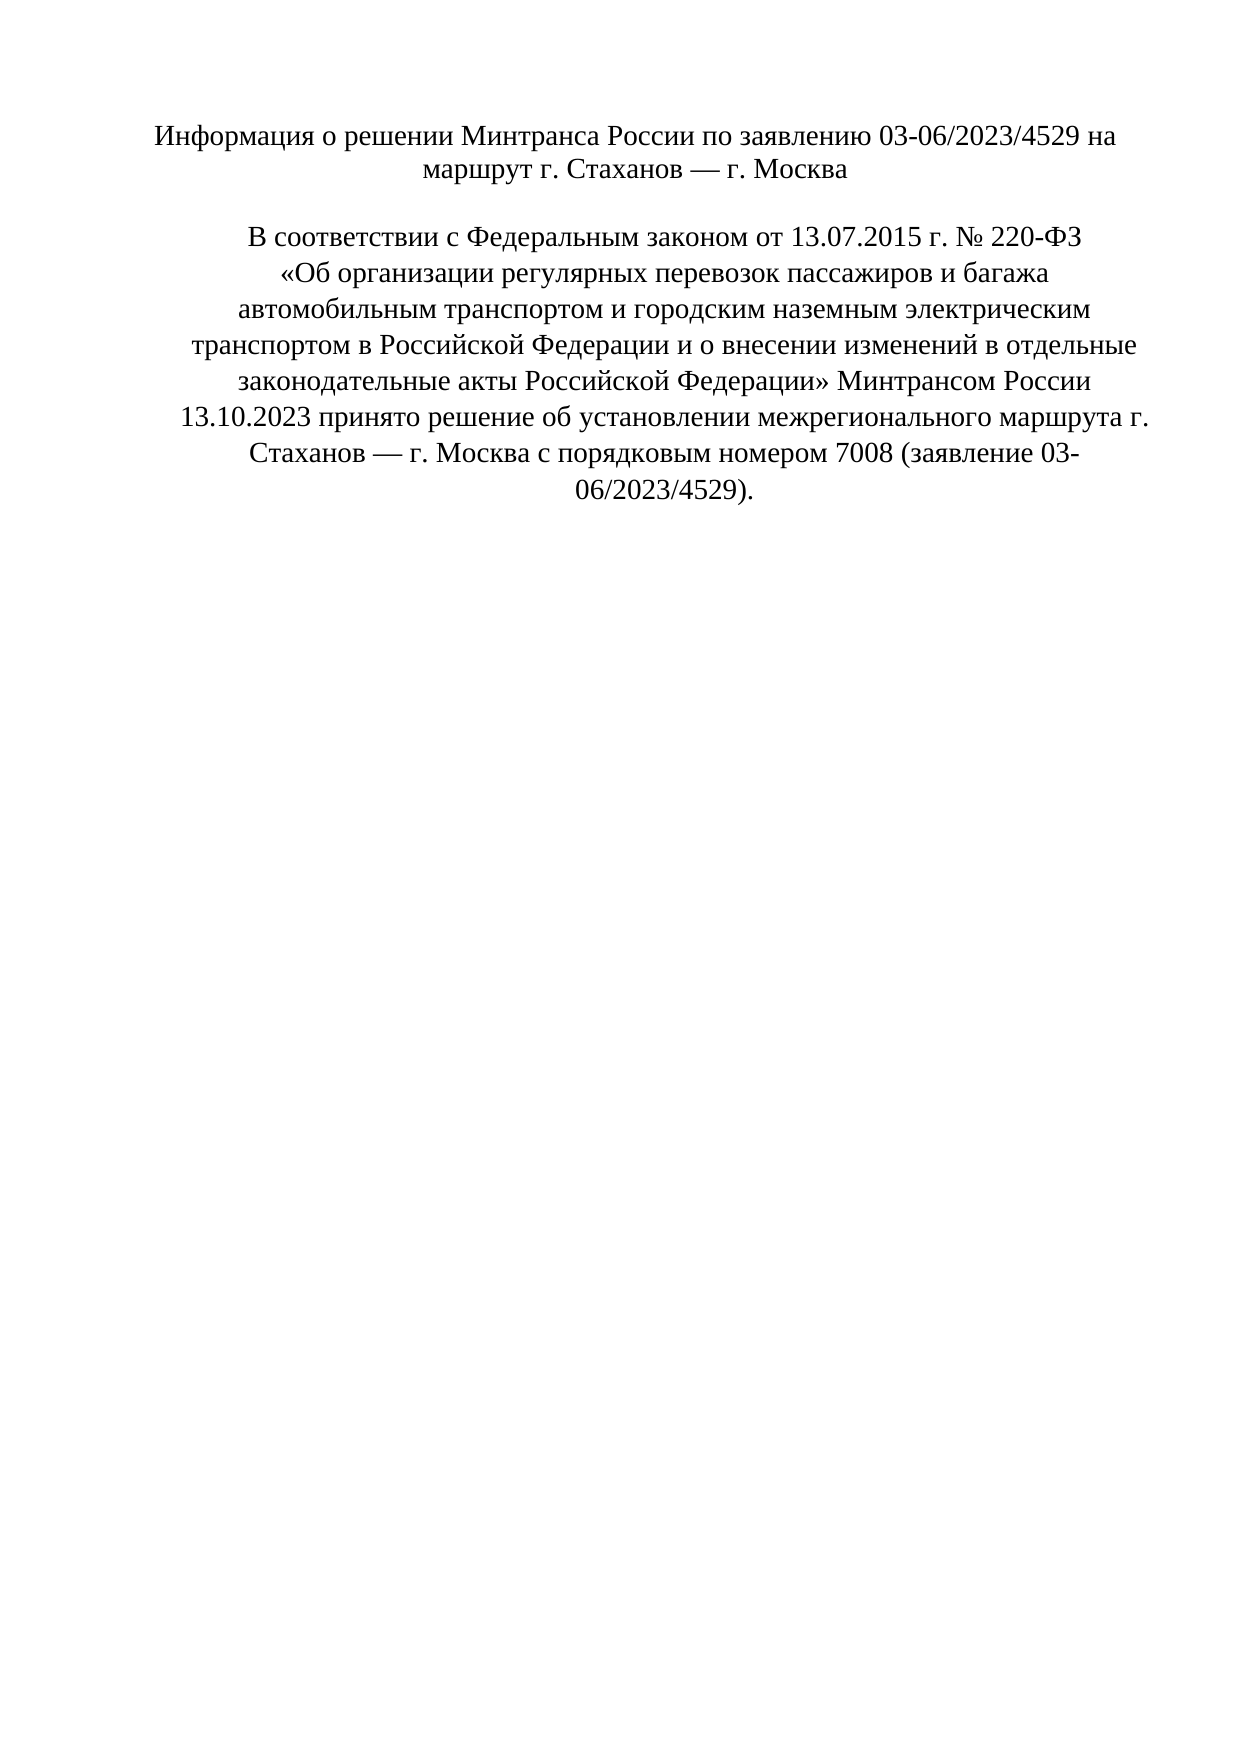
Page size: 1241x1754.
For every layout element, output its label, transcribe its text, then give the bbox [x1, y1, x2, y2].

text В соответствии с Федеральным законом от 13.07.2015 г. № 220-ФЗ «Об организации регулярных перевозок пассажиров и багажа автомобильным транспортом и городским наземным электрическим транспортом в Российской Федерации и о внесении изменений в отдельные законодательные акты Российской Федерации» Минтрансом России 13.10.2023 принято решение об установлении межрегионального маршрута г. Стаханов — г. Москва с порядковым номером 7008 (заявление 03-06/2023/4529). [177, 219, 1152, 505]
text Информация о решении Минтранса России по заявлению 03-06/2023/4529 на маршрут г. Стаханов — г. Москва [118, 118, 1152, 185]
